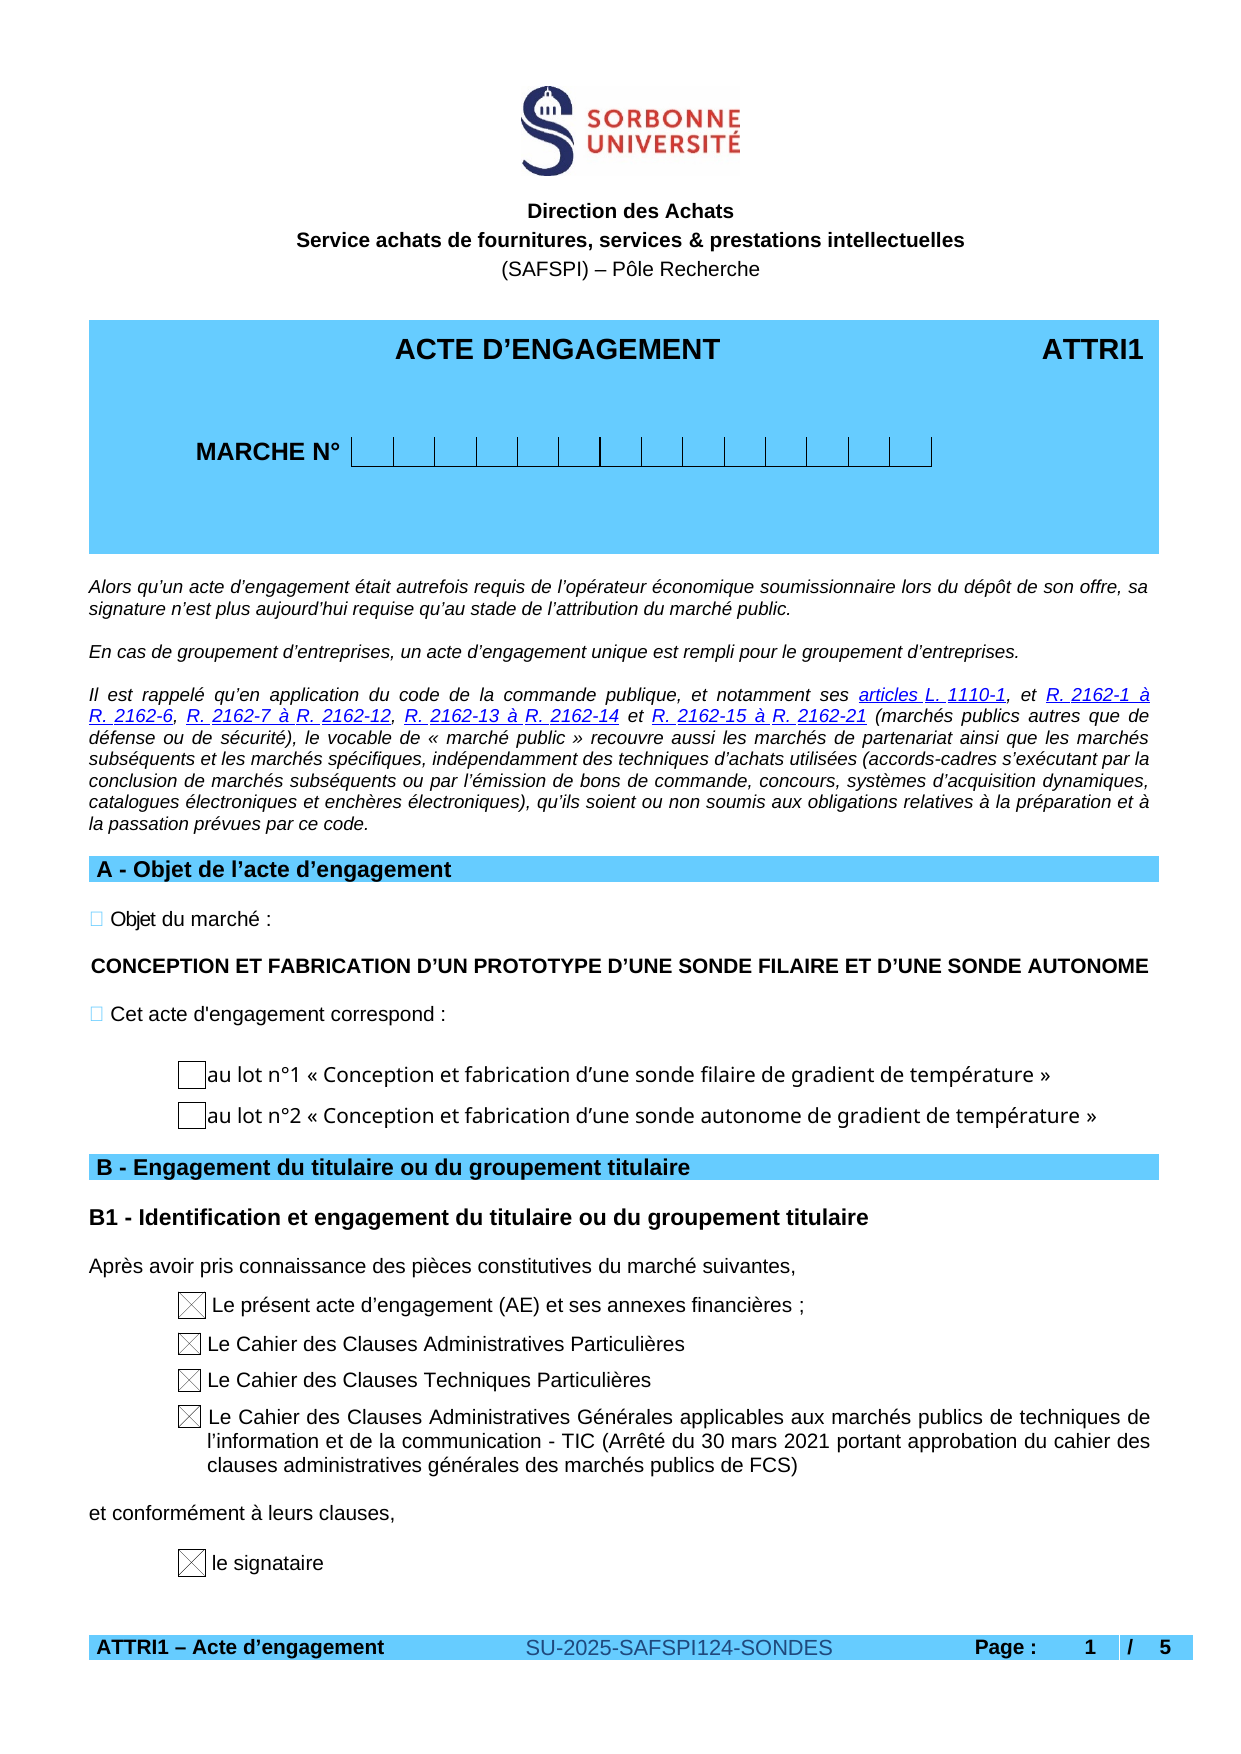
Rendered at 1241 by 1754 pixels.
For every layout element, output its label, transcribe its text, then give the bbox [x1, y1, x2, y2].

text au lot n°2 « Conception et fabrication d’une sonde autonome de gradient de température » [177, 1101, 1152, 1129]
text  Objet du marché : [89, 906, 1152, 930]
table_header ACTE D’ENGAGEMENT [89, 320, 1026, 554]
text et conformément à leurs clauses, [89, 1500, 1152, 1524]
text Après avoir pris connaissance des pièces constitutives du marché suivantes, [89, 1254, 1152, 1278]
text En cas de groupement d’entreprises, un acte d’engagement unique est rempli pour le groupement d’entreprises. [89, 640, 1152, 662]
text au lot n°1 « Conception et fabrication d’une sonde filaire de gradient de température » [177, 1060, 1152, 1089]
table_header ATTRI1 [1026, 320, 1159, 554]
text le signataire [177, 1548, 1152, 1577]
picture [521, 86, 740, 176]
text Conception et fabrication d’un prototype d’une sonde filaire et d’une sonde autonome [89, 954, 1152, 978]
text Le présent acte d’engagement (AE) et ses annexes financières ; [205, 1291, 1152, 1319]
text Alors qu’un acte d’engagement était autrefois requis de l’opérateur économique soumissionnaire lors du dépôt de son offre, sa signature n’est plus aujourd’hui requise qu’au stade de l’attribution du marché public. [89, 576, 1152, 619]
text  Cet acte d'engagement correspond : [89, 1002, 1152, 1026]
table_header Direction des Achats Service achats de fournitures, services & prestations intellectuelles (SAFSPI) – Pôle Recherche [87, 86, 1174, 320]
text Le Cahier des Clauses Techniques Particulières [201, 1368, 1152, 1392]
table_header A - Objet de l’acte d’engagement [89, 856, 1159, 882]
text Le Cahier des Clauses Administratives Générales applicables aux marchés publics de techniques de l’information et de la communication - TIC (Arrêté du 30 mars 2021 portant approbation du cahier des clauses administratives générales des marchés publics de FCS) [177, 1404, 1152, 1476]
text Le Cahier des Clauses Administratives Particulières [177, 1332, 1152, 1356]
text Il est rappelé qu’en application du code de la commande publique, et notamment ses articles L. 1110-1, et R. 2162-1 à R. 2162-6, R. 2162-7 à R. 2162-12, R. 2162-13 à R. 2162-14 et R. 2162-15 à R. 2162-21 (marchés publics autres que de défense ou de sécurité), le vocable de « marché public » recouvre aussi les marchés de partenariat ainsi que les marchés subséquents et les marchés spécifiques, indépendamment des techniques d’achats utilisées (accords-cadres s’exécutant par la conclusion de marchés subséquents ou par l’émission de bons de commande, concours, systèmes d’acquisition dynamiques, catalogues électroniques et enchères électroniques), qu’ils soient ou non soumis aux obligations relatives à la préparation et à la passation prévues par ce code. [89, 683, 1152, 834]
table_header B - Engagement du titulaire ou du groupement titulaire [89, 1154, 1159, 1180]
subtitle B1 - Identification et engagement du titulaire ou du groupement titulaire [89, 1204, 1152, 1230]
